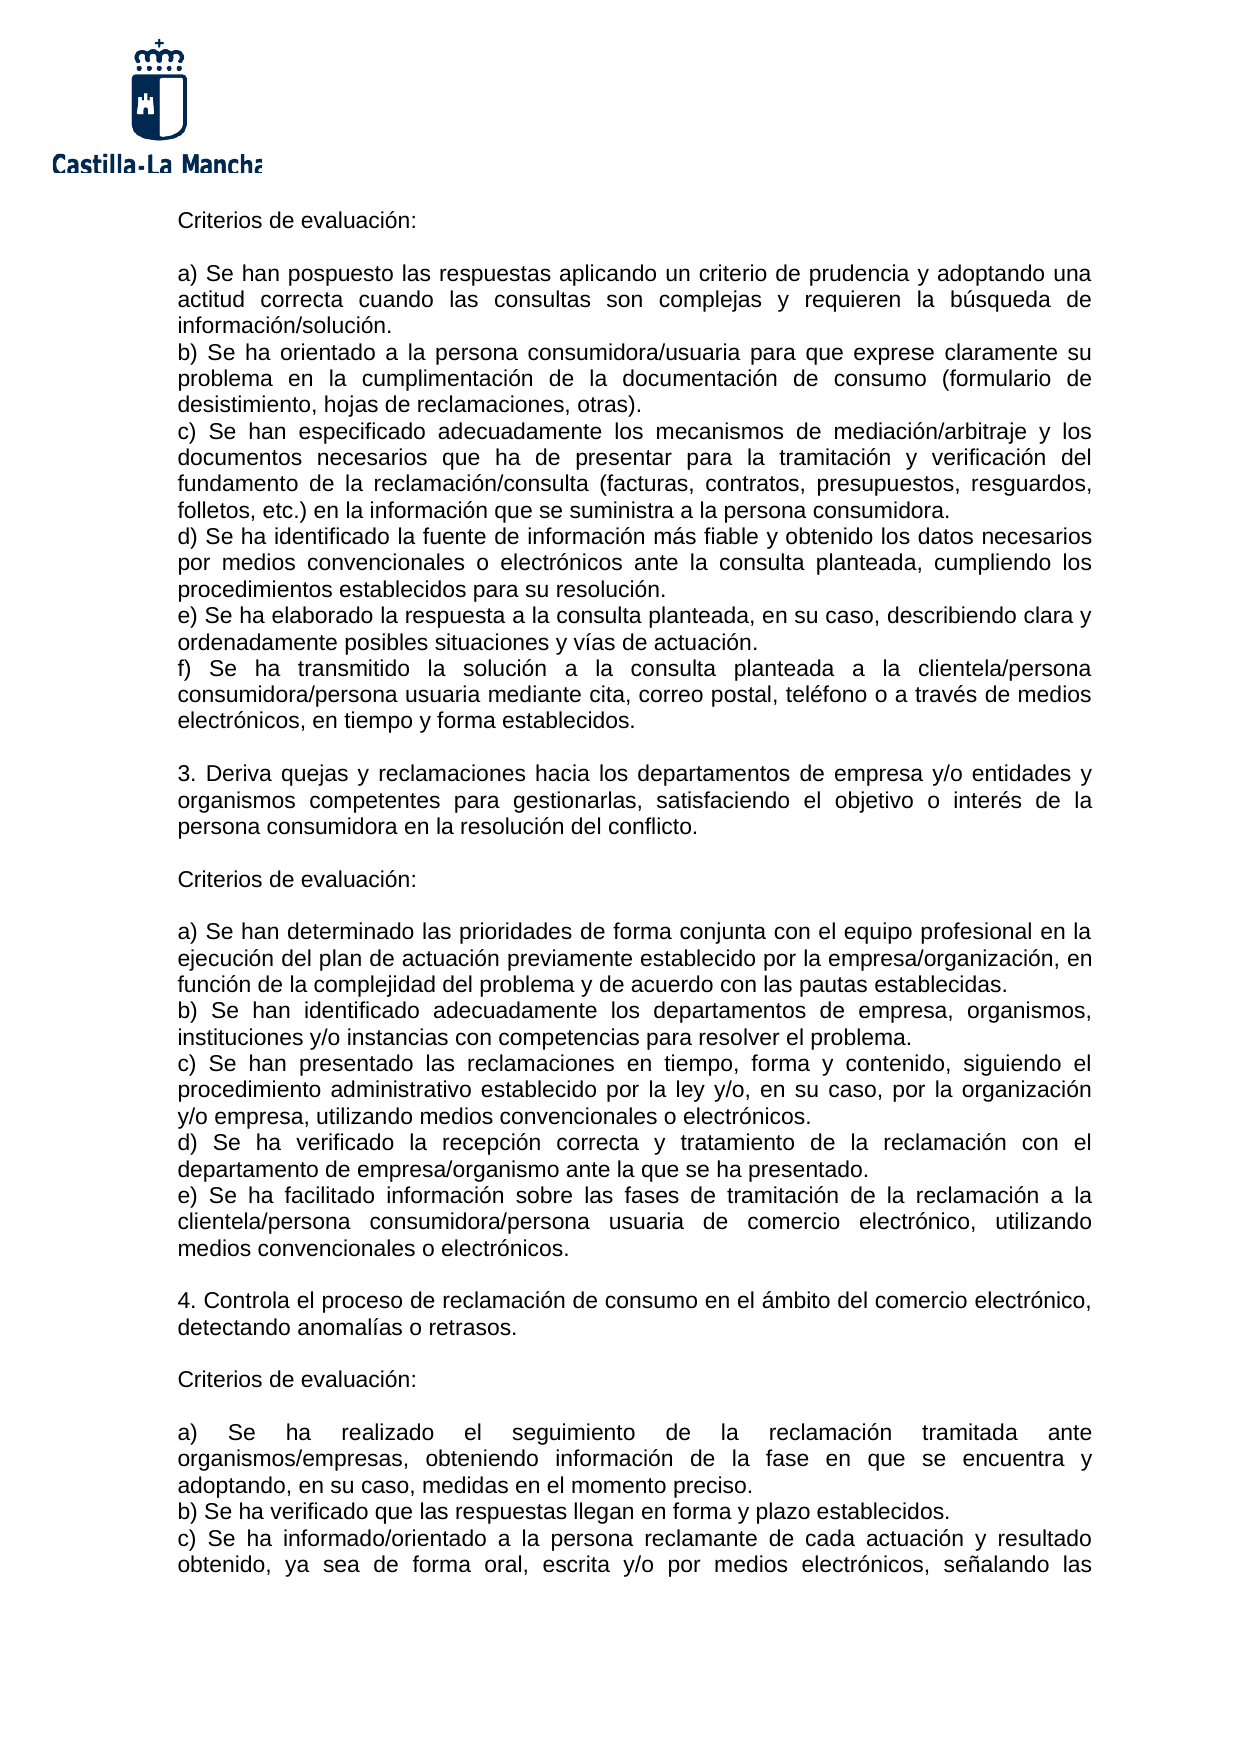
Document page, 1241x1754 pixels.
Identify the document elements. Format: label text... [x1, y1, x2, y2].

picture [52, 38, 262, 173]
text a) Se han pospuesto las respuestas aplicando un criterio de prudencia y adoptando una actitud correcta cuando las consultas son complejas y requieren la búsqueda de información/solución. [177, 259, 1093, 338]
text 4. Controla el proceso de reclamación de consumo en el ámbito del comercio electrónico, detectando anomalías o retrasos. [177, 1287, 1093, 1340]
text d) Se ha verificado la recepción correcta y tratamiento de la reclamación con el departamento de empresa/organismo ante la que se ha presentado. [177, 1129, 1093, 1182]
text a) Se han determinado las prioridades de forma conjunta con el equipo profesional en la ejecución del plan de actuación previamente establecido por la empresa/organización, en función de la complejidad del problema y de acuerdo con las pautas establecidas. [177, 918, 1093, 997]
text Criterios de evaluación: [177, 207, 1093, 233]
text f) Se ha transmitido la solución a la consulta planteada a la clientela/persona consumidora/persona usuaria mediante cita, correo postal, teléfono o a través de medios electrónicos, en tiempo y forma establecidos. [177, 655, 1093, 734]
text c) Se han presentado las reclamaciones en tiempo, forma y contenido, siguiendo el procedimiento administrativo establecido por la ley y/o, en su caso, por la organización y/o empresa, utilizando medios convencionales o electrónicos. [177, 1050, 1093, 1129]
text Criterios de evaluación: [177, 866, 1093, 892]
text a) Se ha realizado el seguimiento de la reclamación tramitada ante organismos/empresas, obteniendo información de la fase en que se encuentra y adoptando, en su caso, medidas en el momento preciso. [177, 1419, 1093, 1498]
text e) Se ha elaborado la respuesta a la consulta planteada, en su caso, describiendo clara y ordenadamente posibles situaciones y vías de actuación. [177, 602, 1093, 655]
text b) Se ha orientado a la persona consumidora/usuaria para que exprese claramente su problema en la cumplimentación de la documentación de consumo (formulario de desistimiento, hojas de reclamaciones, otras). [177, 338, 1093, 418]
text c) Se han especificado adecuadamente los mecanismos de mediación/arbitraje y los documentos necesarios que ha de presentar para la tramitación y verificación del fundamento de la reclamación/consulta (facturas, contratos, presupuestos, resguardos, folletos, etc.) en la información que se suministra a la persona consumidora. [177, 418, 1093, 523]
text e) Se ha facilitado información sobre las fases de tramitación de la reclamación a la clientela/persona consumidora/persona usuaria de comercio electrónico, utilizando medios convencionales o electrónicos. [177, 1182, 1093, 1261]
text b) Se ha verificado que las respuestas llegan en forma y plazo establecidos. [177, 1498, 1093, 1524]
text 3. Deriva quejas y reclamaciones hacia los departamentos de empresa y/o entidades y organismos competentes para gestionarlas, satisfaciendo el objetivo o interés de la persona consumidora en la resolución del conflicto. [177, 760, 1093, 839]
text b) Se han identificado adecuadamente los departamentos de empresa, organismos, instituciones y/o instancias con competencias para resolver el problema. [177, 997, 1093, 1050]
text Criterios de evaluación: [177, 1366, 1093, 1393]
text d) Se ha identificado la fuente de información más fiable y obtenido los datos necesarios por medios convencionales o electrónicos ante la consulta planteada, cumpliendo los procedimientos establecidos para su resolución. [177, 523, 1093, 602]
